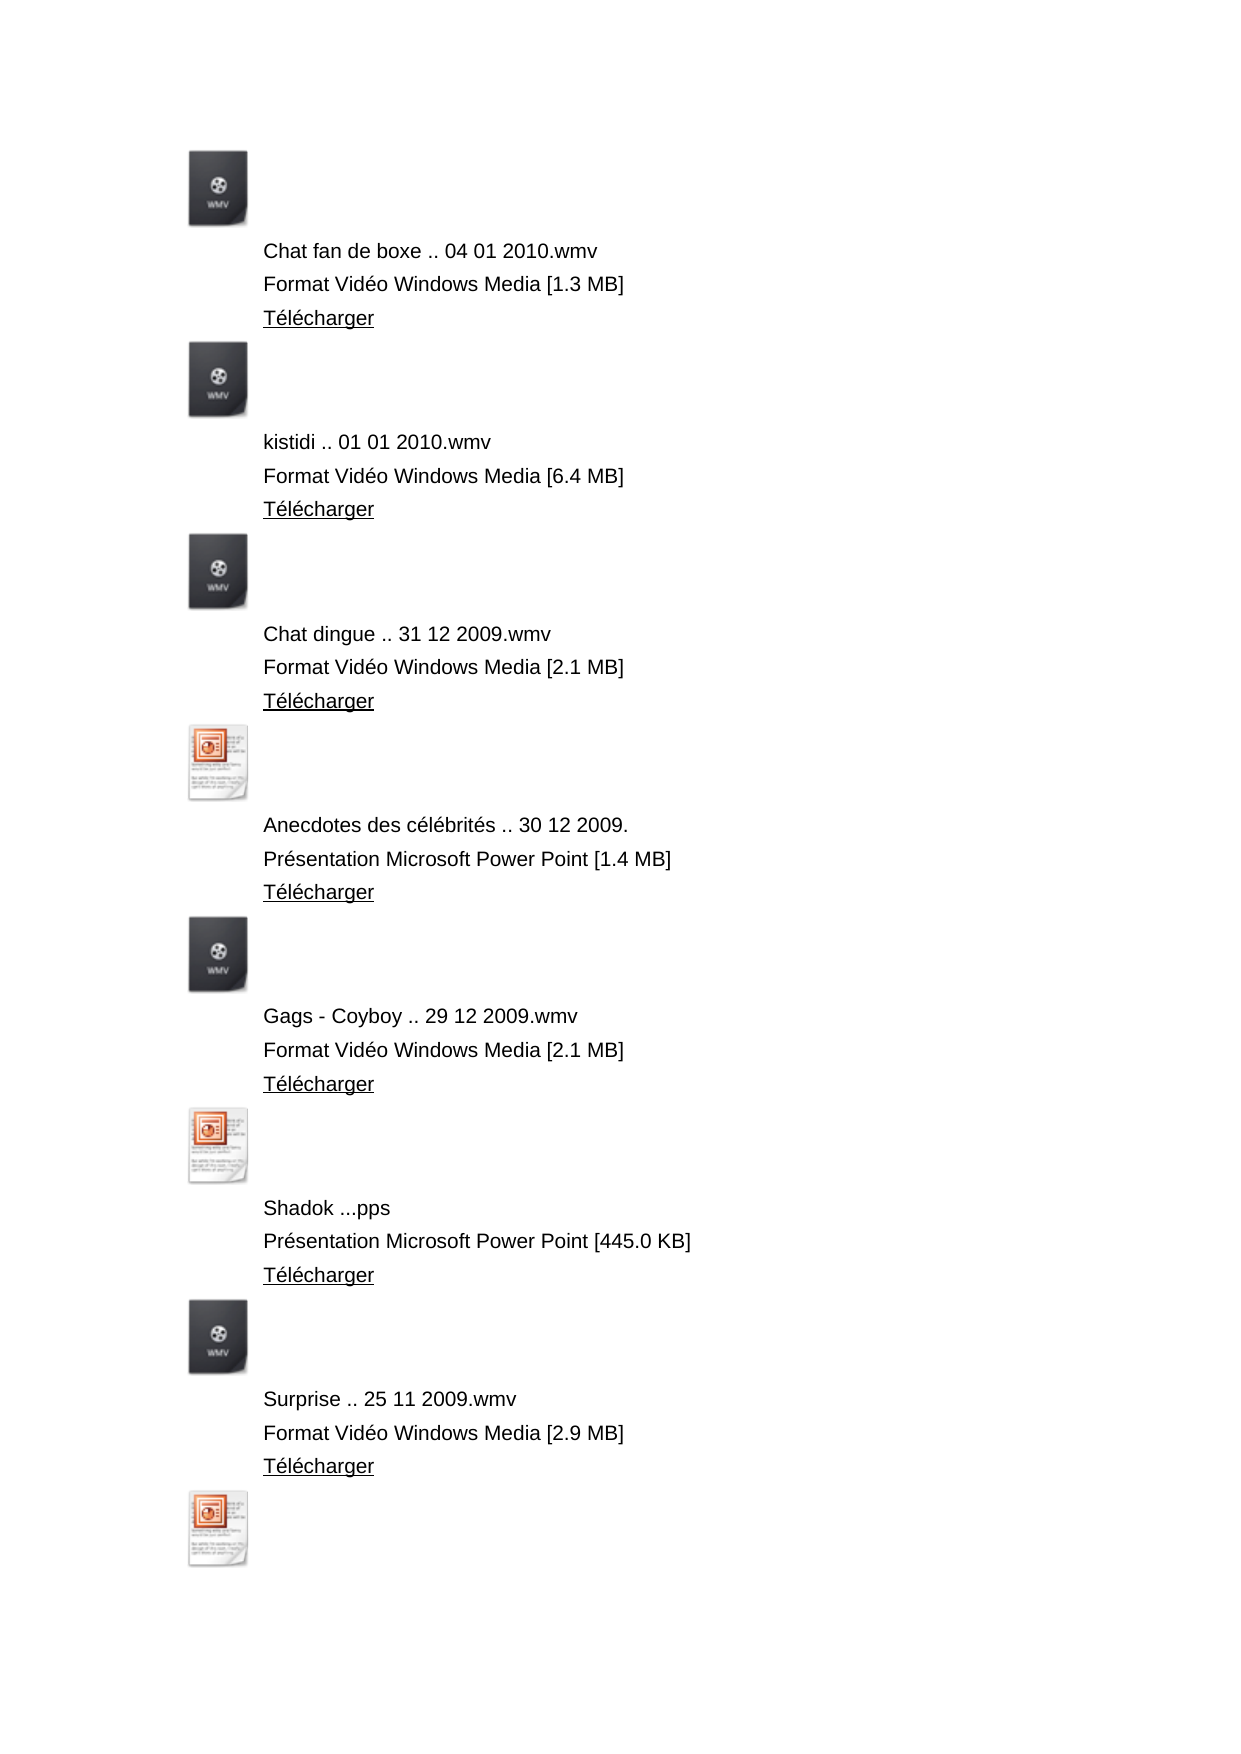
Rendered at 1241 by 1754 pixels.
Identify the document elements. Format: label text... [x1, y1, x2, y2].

text Gags - Coyboy .. 29 12 2009.wmv Format Vidéo Windows Media [2.1 MB] Télécharger [263, 1004, 1063, 1095]
text Chat fan de boxe .. 04 01 2010.wmv Format Vidéo Windows Media [1.3 MB] Télécharger [263, 238, 1063, 329]
picture [177, 147, 257, 228]
picture [177, 339, 257, 419]
picture [177, 1105, 257, 1185]
text Chat dingue .. 31 12 2009.wmv Format Vidéo Windows Media [2.1 MB] Télécharger [263, 621, 1063, 712]
picture [177, 913, 257, 994]
picture [177, 530, 257, 611]
picture [177, 1487, 257, 1568]
text Shadok ...pps Présentation Microsoft Power Point [445.0 KB] Télécharger [263, 1196, 1063, 1287]
picture [177, 1296, 257, 1376]
text Surprise .. 25 11 2009.wmv Format Vidéo Windows Media [2.9 MB] Télécharger [263, 1387, 1063, 1478]
text Anecdotes des célébrités .. 30 12 2009. Présentation Microsoft Power Point [1.4 MB] Télécharger [263, 813, 1063, 904]
text kistidi .. 01 01 2010.wmv Format Vidéo Windows Media [6.4 MB] Télécharger [263, 430, 1063, 521]
picture [177, 722, 257, 802]
